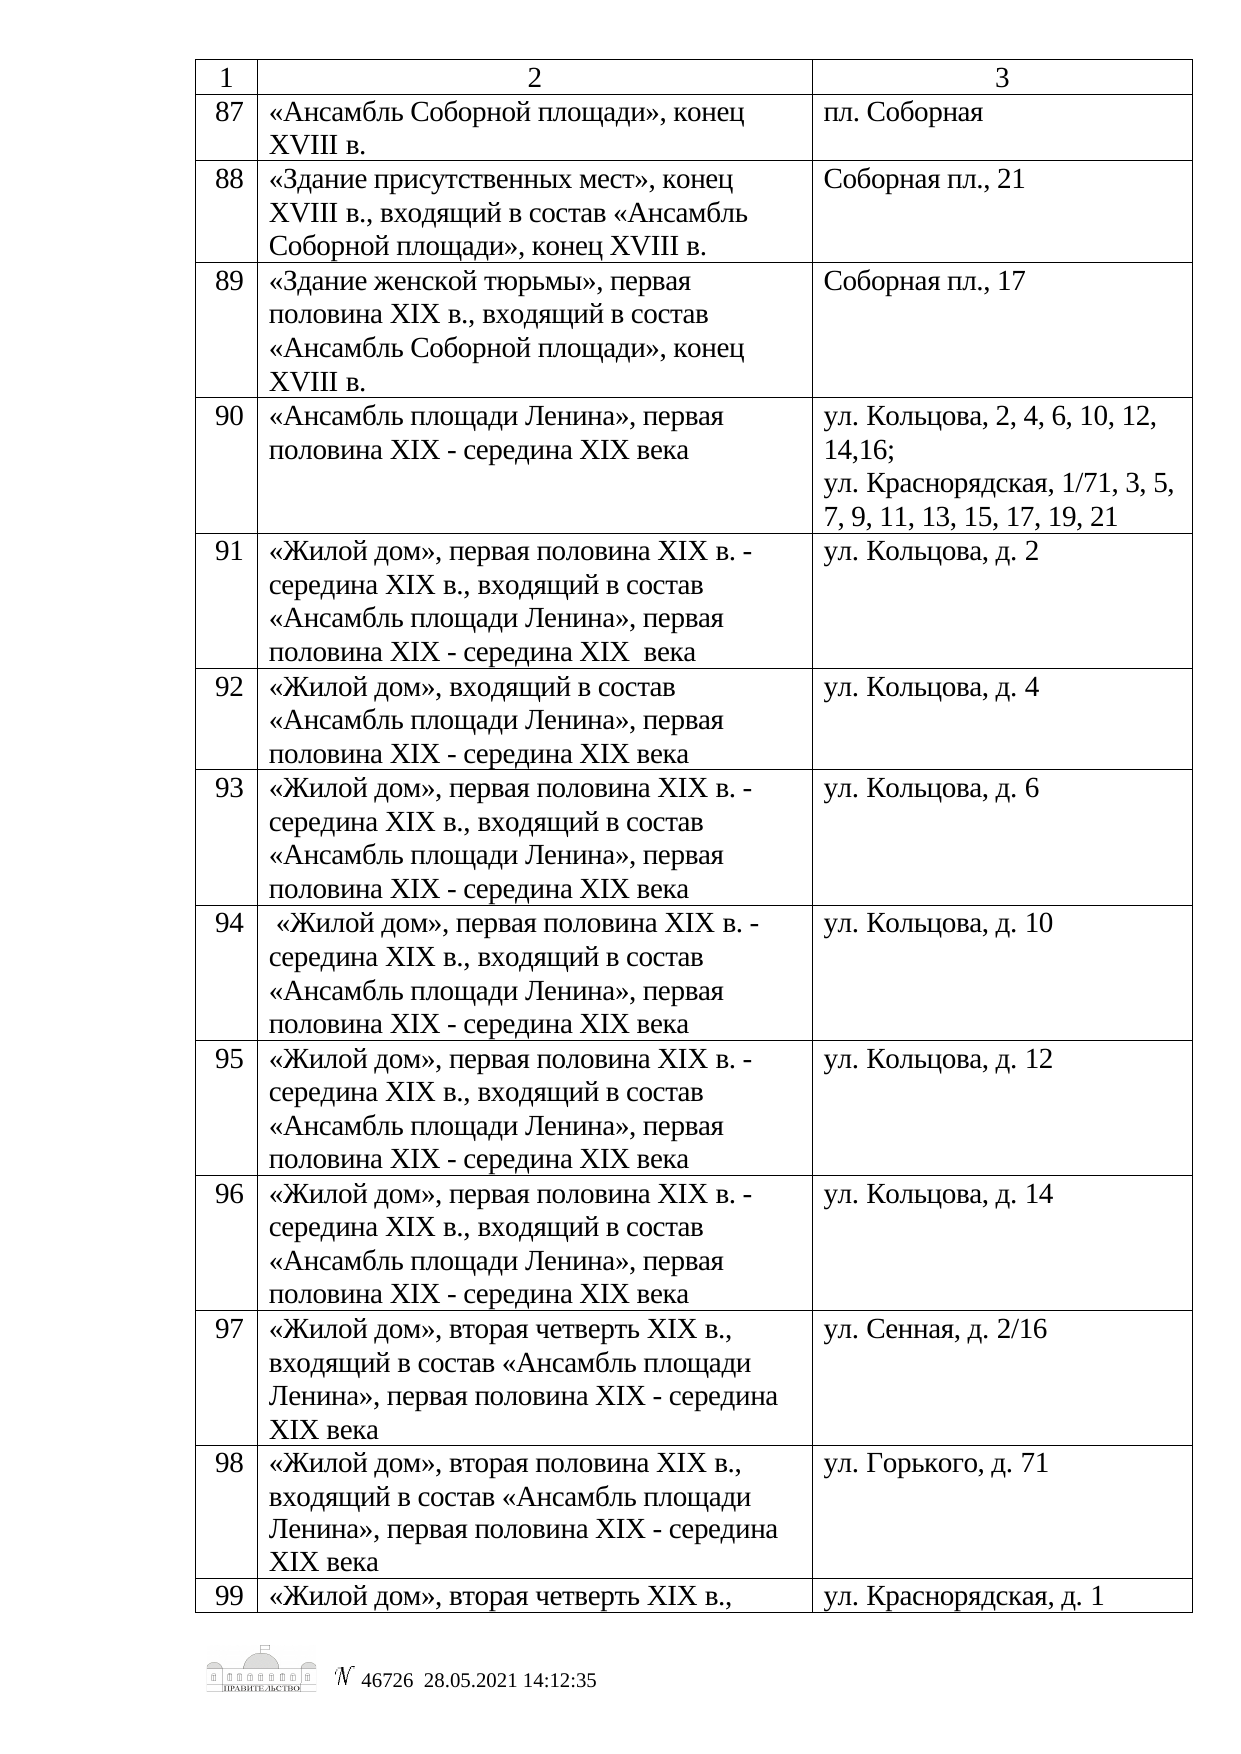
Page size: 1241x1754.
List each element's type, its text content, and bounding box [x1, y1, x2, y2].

table_cell ул. Кольцова, д. 14 [813, 1176, 1192, 1310]
table_cell ул. Кольцова, д. 12 [813, 1041, 1192, 1175]
table_cell «Ансамбль Соборной площади», конец XVIII в. [258, 95, 812, 160]
table_cell ул. Кольцова, 2, 4, 6, 10, 12, 14,16; ул. Краснорядская, 1/71, 3, 5, 7, 9, 11, 13, 15, 17, 19, 21 [813, 398, 1192, 532]
table_cell 93 [196, 770, 257, 904]
table_cell ул. Горького, д. 71 [813, 1446, 1192, 1578]
table_cell «Жилой дом», входящий в состав «Ансамбль площади Ленина», первая половина XIX - cередина XIX века [258, 669, 812, 769]
table_cell «Ансамбль площади Ленина», первая половина ХIХ - середина ХIХ века [258, 398, 812, 532]
table_cell 89 [196, 263, 257, 397]
table_cell «Жилой дом», первая половина XIX в. - cередина XIX в., входящий в состав «Ансамбль площади Ленина», первая половина XIX - cередина XIX века [258, 534, 812, 668]
table_header 3 [813, 60, 1192, 94]
table_cell 88 [196, 161, 257, 262]
table_header 1 [196, 60, 257, 94]
picture [330, 1663, 359, 1687]
picture [206, 1645, 317, 1692]
table_cell 87 [196, 95, 257, 160]
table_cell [813, 1579, 1192, 1612]
table_cell «Жилой дом», вторая четверть XIX в., входящий в состав «Ансамбль площади Ленина», первая половина XIX - cередина XIX века [258, 1311, 812, 1445]
table_cell 99 [196, 1579, 257, 1612]
table_cell 96 [196, 1176, 257, 1310]
table_cell «Жилой дом», вторая половина XIX в., входящий в состав «Ансамбль площади Ленина», первая половина XIX - cередина XIX века [258, 1446, 812, 1578]
table_cell «Здание женской тюрьмы», первая половина ХIХ в., входящий в состав «Ансамбль Соборной площади», конец XVIII в. [258, 263, 812, 397]
table_cell «Жилой дом», первая половина XIX в. - cередина XIX в., входящий в состав «Ансамбль площади Ленина», первая половина XIX - cередина XIX века [258, 1041, 812, 1175]
table_cell Соборная пл., 21 [813, 161, 1192, 262]
table_header 2 [258, 60, 812, 94]
table_cell «Жилой дом», первая половина XIX в. - cередина XIX в., входящий в состав «Ансамбль площади Ленина», первая половина XIX - cередина XIX века [258, 906, 812, 1040]
table_cell 94 [196, 906, 257, 1040]
table_cell Соборная пл., 17 [813, 263, 1192, 397]
table_cell «Жилой дом», первая половина XIX в. - cередина XIX в., входящий в состав «Ансамбль площади Ленина», первая половина XIX - cередина XIX века [258, 770, 812, 904]
table_cell 98 [196, 1446, 257, 1578]
table_cell ул. Кольцова, д. 2 [813, 534, 1192, 668]
table_cell 92 [196, 669, 257, 769]
table_cell пл. Соборная [813, 95, 1192, 160]
table_cell ул. Кольцова, д. 6 [813, 770, 1192, 904]
table_cell 97 [196, 1311, 257, 1445]
table_cell 90 [196, 398, 257, 532]
table_cell «Жилой дом», первая половина XIX в. - cередина XIX в., входящий в состав «Ансамбль площади Ленина», первая половина XIX - cередина XIX века [258, 1176, 812, 1310]
table_cell 95 [196, 1041, 257, 1175]
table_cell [258, 1579, 812, 1612]
table_cell «Здание присутственных мест», конец XVIII в., входящий в состав «Ансамбль Соборной площади», конец XVIII в. [258, 161, 812, 262]
table_cell 91 [196, 534, 257, 668]
table_cell ул. Сенная, д. 2/16 [813, 1311, 1192, 1445]
table_cell ул. Кольцова, д. 4 [813, 669, 1192, 769]
table_cell ул. Кольцова, д. 10 [813, 906, 1192, 1040]
